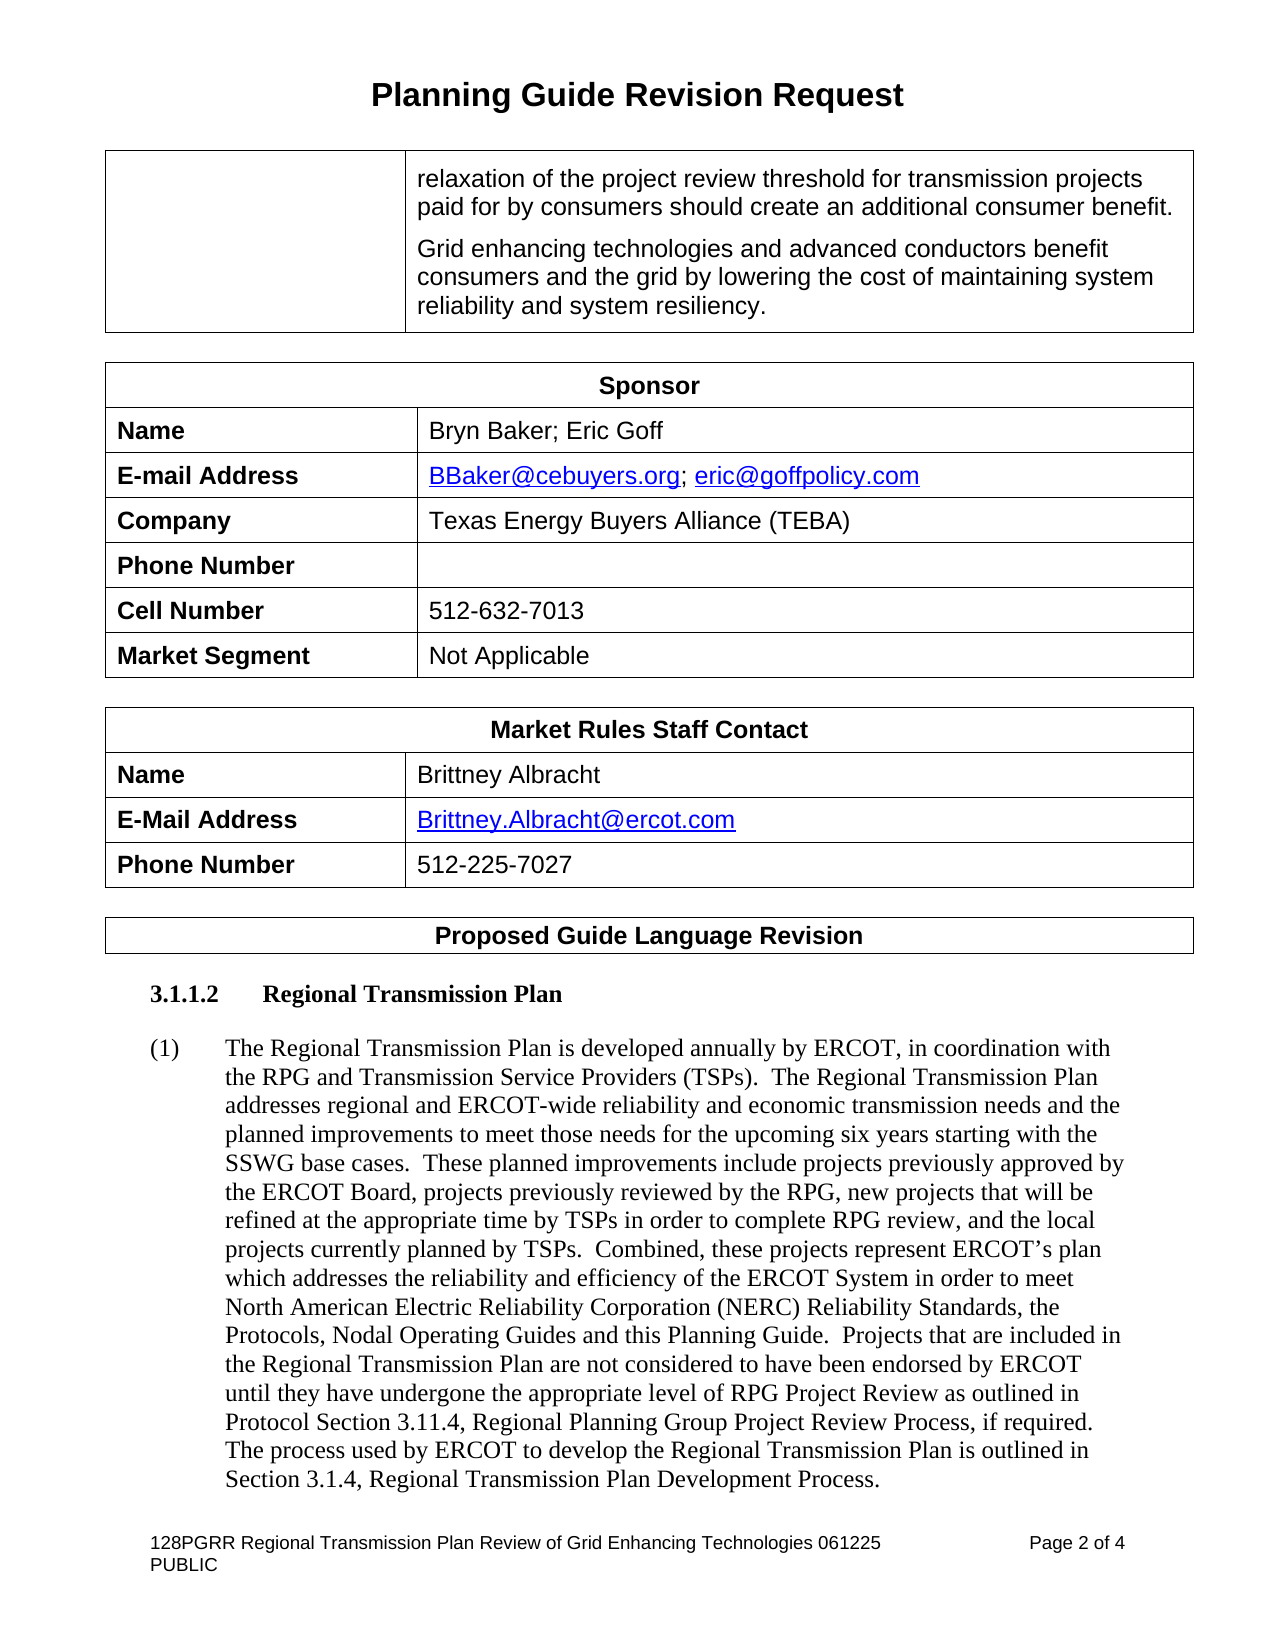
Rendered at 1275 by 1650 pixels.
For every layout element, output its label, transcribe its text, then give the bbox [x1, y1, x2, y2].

table_cell Name [106, 753, 405, 797]
table_cell Texas Energy Buyers Alliance (TEBA) [418, 498, 1193, 542]
table_cell Company [106, 498, 417, 542]
table_cell Name [106, 408, 417, 452]
table_cell Phone Number [106, 843, 405, 887]
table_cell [406, 151, 1193, 332]
table_header Proposed Guide Language Revision [106, 918, 1193, 953]
table_cell Phone Number [106, 543, 417, 587]
table_cell Bryn Baker; Eric Goff [418, 408, 1193, 452]
table_cell Brittney.Albracht@ercot.com [406, 798, 1193, 842]
table_cell [418, 543, 1193, 587]
table_cell Market Segment [106, 633, 417, 677]
table_cell Not Applicable [418, 633, 1193, 677]
table_cell BBaker@cebuyers.org; eric@goffpolicy.com [418, 453, 1193, 497]
table_cell E-mail Address [106, 453, 417, 497]
text (1) The Regional Transmission Plan is developed annually by ERCOT, in coordination with the RPG and Transmission Service Providers (TSPs). The Regional Transmission Plan addresses regional and ERCOT-wide reliability and economic transmission needs and the planned improvements to meet those needs for the upcoming six years starting with the SSWG base cases. These planned improvements include projects previously approved by the ERCOT Board, projects previously reviewed by the RPG, new projects that will be refined at the appropriate time by TSPs in order to complete RPG review, and the local projects currently planned by TSPs. Combined, these projects represent ERCOT’s plan which addresses the reliability and efficiency of the ERCOT System in order to meet North American Electric Reliability Corporation (NERC) Reliability Standards, the Protocols, Nodal Operating Guides and this Planning Guide. Projects that are included in the Regional Transmission Plan are not considered to have been endorsed by ERCOT until they have undergone the appropriate level of RPG Project Review as outlined in Protocol Section 3.11.4, Regional Planning Group Project Review Process, if required. The process used by ERCOT to develop the Regional Transmission Plan is outlined in Section 3.1.4, Regional Transmission Plan Development Process. [150, 1033, 1125, 1493]
table_cell Cell Number [106, 588, 417, 632]
table_cell E-Mail Address [106, 798, 405, 842]
table_header Market Rules Staff Contact [106, 708, 1193, 752]
text 3.1.1.2 Regional Transmission Plan [150, 979, 1125, 1008]
table_cell 512-632-7013 [418, 588, 1193, 632]
table_cell Brittney Albracht [406, 753, 1193, 797]
table_cell 512-225-7027 [406, 843, 1193, 887]
table_header Sponsor [106, 363, 1193, 407]
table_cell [106, 151, 405, 332]
